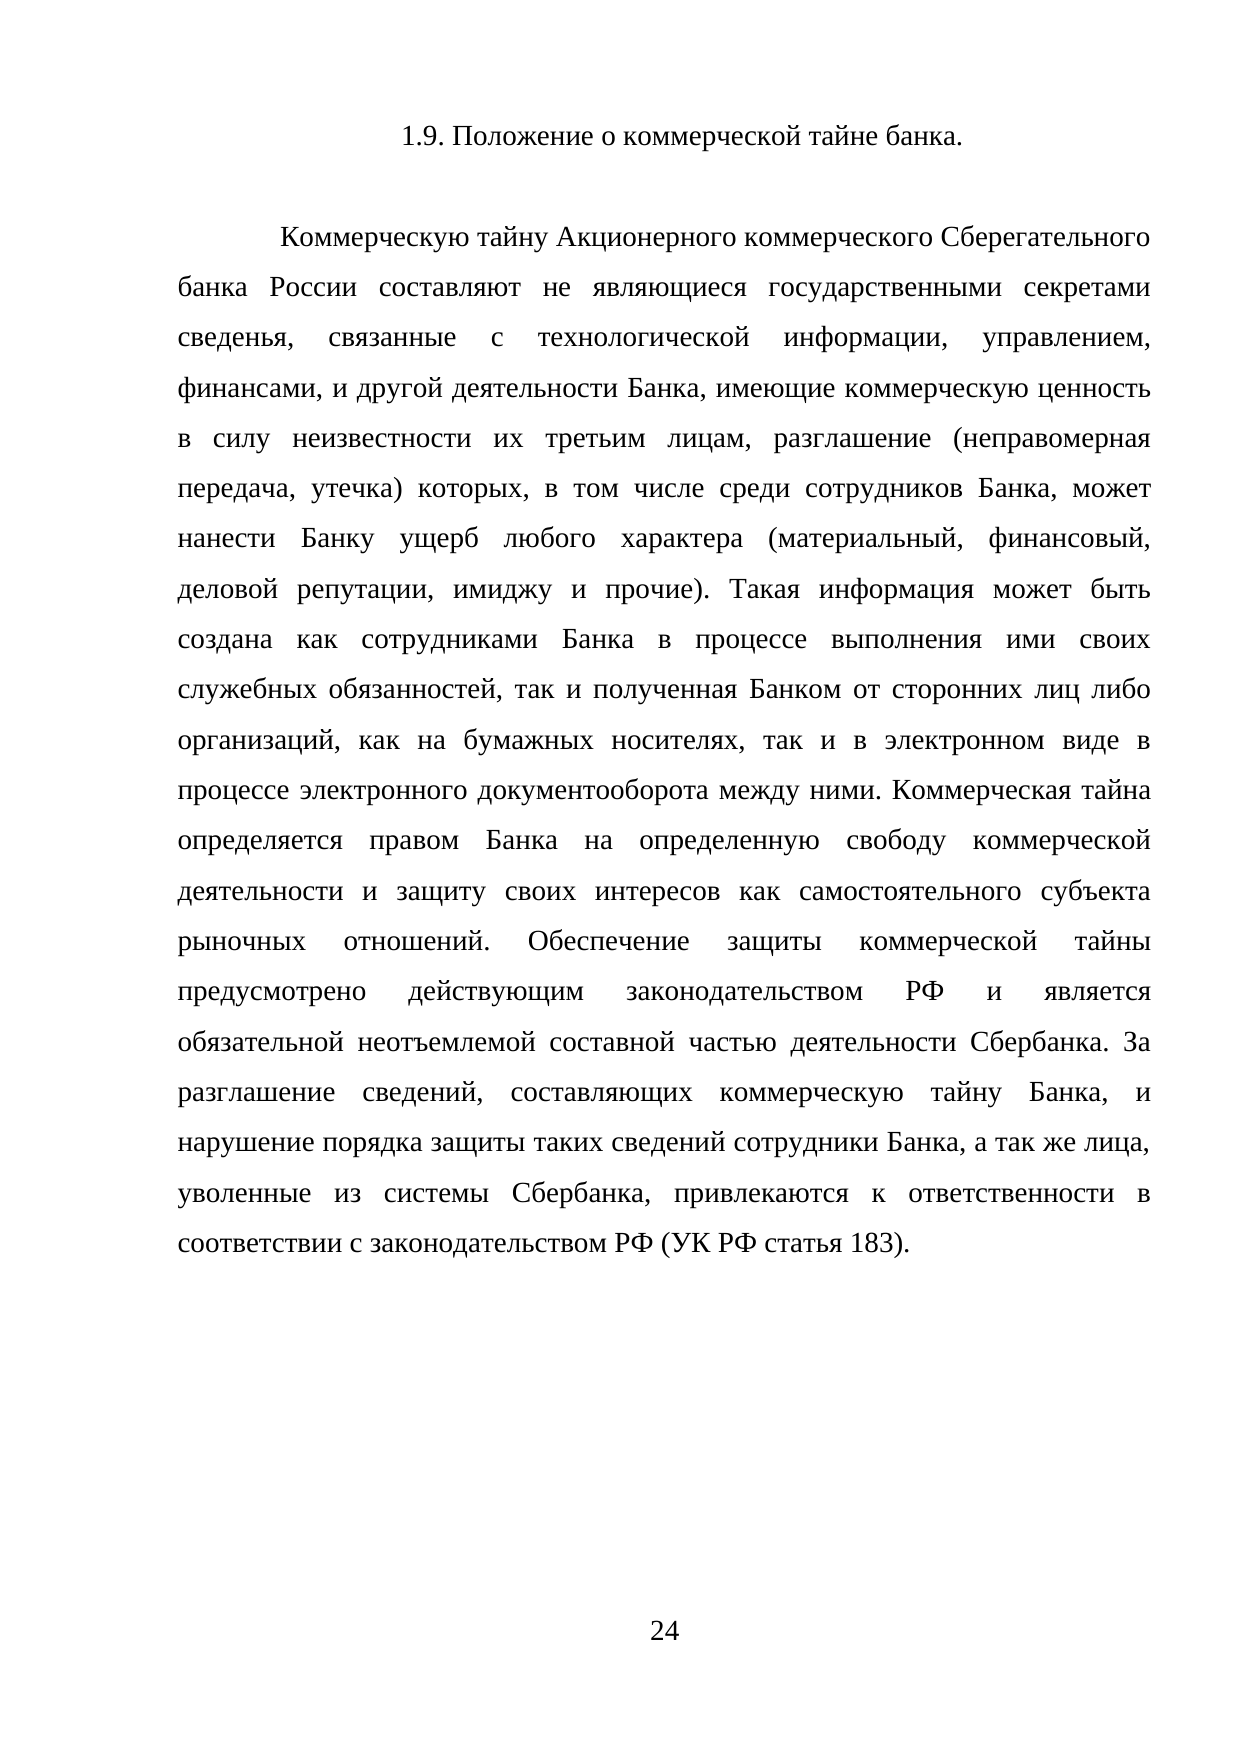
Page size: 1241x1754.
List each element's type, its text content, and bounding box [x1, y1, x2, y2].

text Коммерческую тайну Акционерного коммерческого Сберегательного банка России составляют не являющиеся государственными секретами сведенья, связанные с технологической информации, управлением, финансами, и другой деятельности Банка, имеющие коммерческую ценность в силу неизвестности их третьим лицам, разглашение (неправомерная передача, утечка) которых, в том числе среди сотрудников Банка, может нанести Банку ущерб любого характера (материальный, финансовый, деловой репутации, имиджу и прочие). Такая информация может быть создана как сотрудниками Банка в процессе выполнения ими своих служебных обязанностей, так и полученная Банком от сторонних лиц либо организаций, как на бумажных носителях, так и в электронном виде в процессе электронного документооборота между ними. Коммерческая тайна определяется правом Банка на определенную свободу коммерческой деятельности и защиту своих интересов как самостоятельного субъекта рыночных отношений. Обеспечение защиты коммерческой тайны предусмотрено действующим законодательством РФ и является обязательной неотъемлемой составной частью деятельности Сбербанка. За разглашение сведений, составляющих коммерческую тайну Банка, и нарушение порядка защиты таких сведений сотрудники Банка, а так же лица, уволенные из системы Сбербанка, привлекаются к ответственности в соответствии с законодательством РФ (УК РФ статья 183). [177, 219, 1152, 1258]
text 1.9. Положение о коммерческой тайне банка. [177, 118, 1152, 152]
